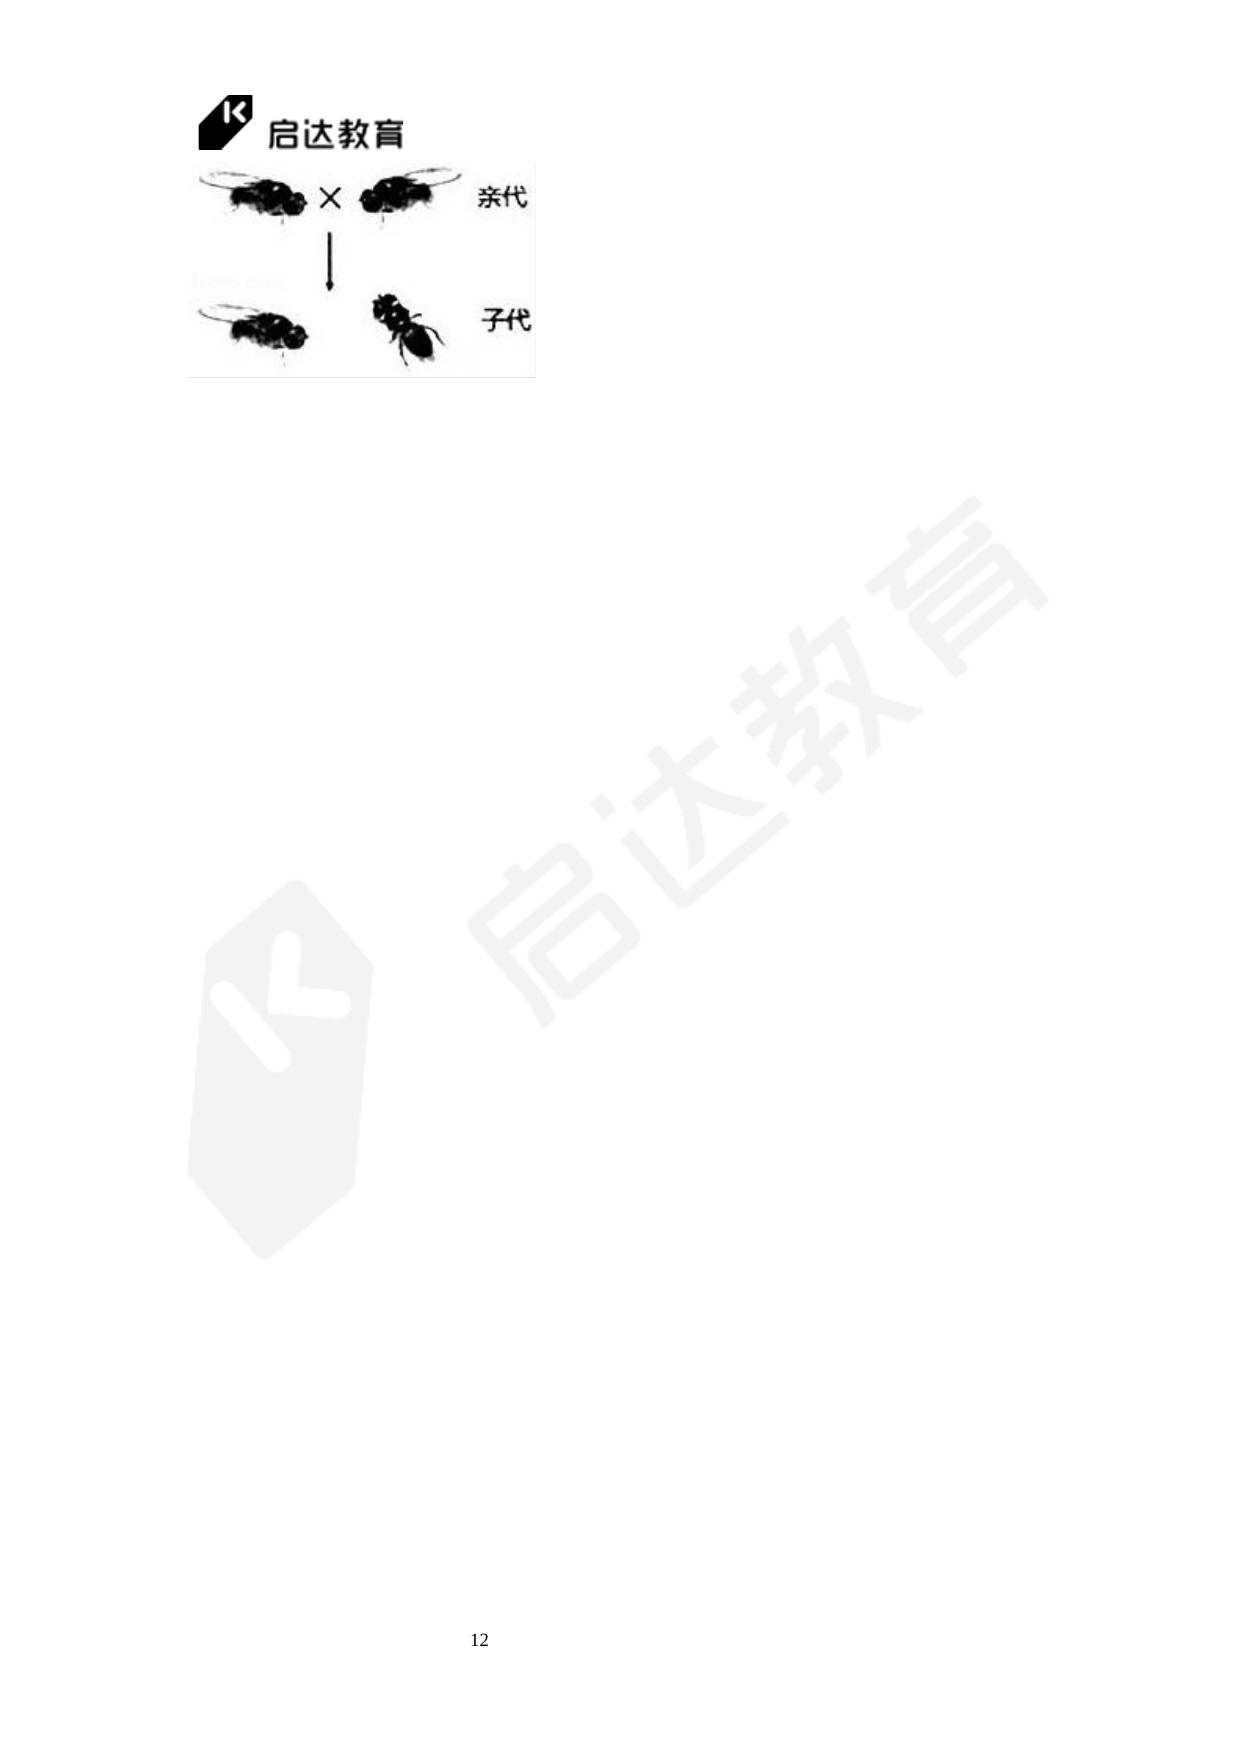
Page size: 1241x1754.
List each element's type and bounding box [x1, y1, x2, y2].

picture [187, 162, 536, 378]
picture [198, 95, 404, 150]
